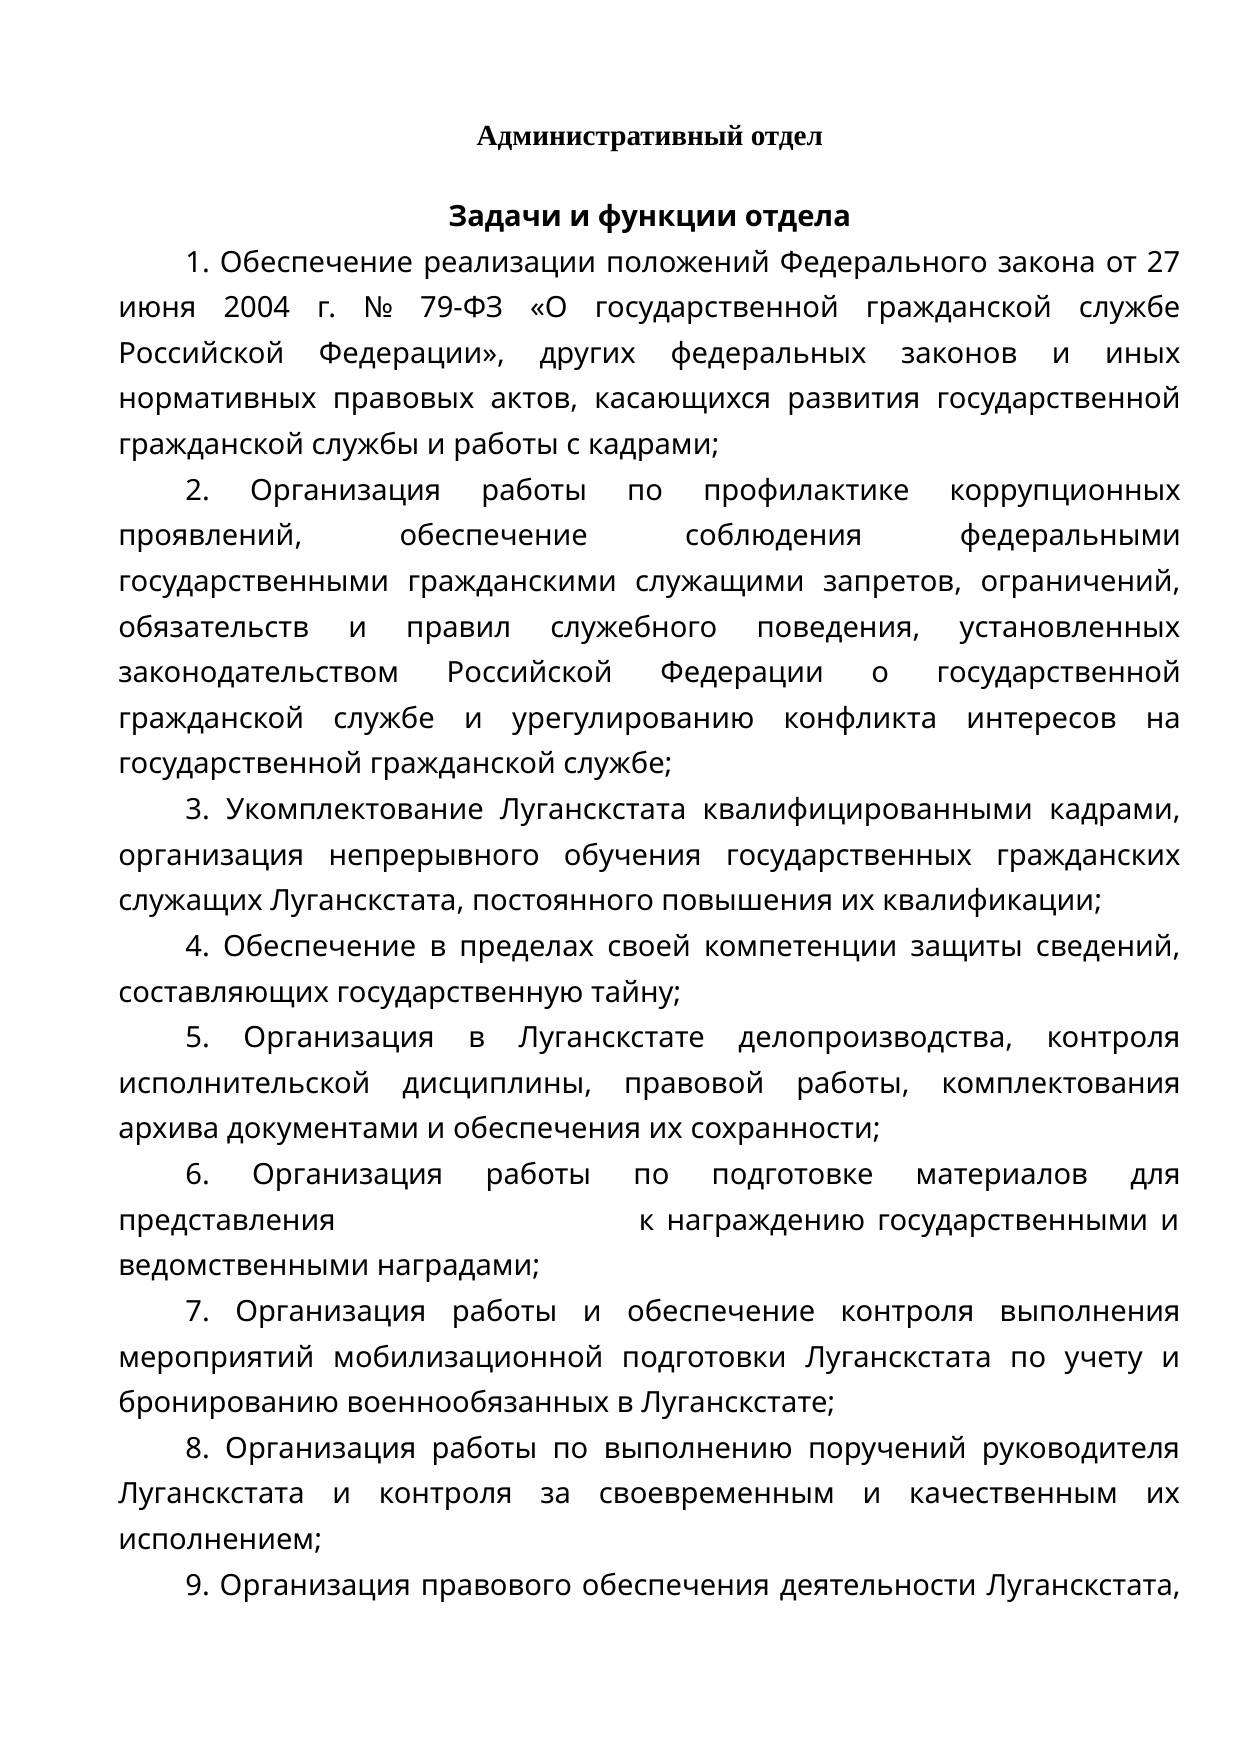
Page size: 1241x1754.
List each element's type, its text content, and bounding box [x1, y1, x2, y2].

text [118, 1564, 1181, 1604]
text 3. Укомплектование Луганскстата квалифицированными кадрами, организация непрерывного обучения государственных гражданских служащих Луганскстата, постоянного повышения их квалификации; [118, 788, 1181, 919]
text Административный отдел [118, 118, 1181, 152]
text 8. Организация работы по выполнению поручений руководителя Луганскстата и контроля за своевременным и качественным их исполнением; [118, 1427, 1181, 1558]
text 1. Обеспечение реализации положений Федерального закона от 27 июня 2004 г. № 79-ФЗ «О государственной гражданской службе Российской Федерации», других федеральных законов и иных нормативных правовых актов, касающихся развития государственной гражданской службы и работы с кадрами; [118, 241, 1181, 463]
text 5. Организация в Луганскстате делопроизводства, контроля исполнительской дисциплины, правовой работы, комплектования архива документами и обеспечения их сохранности; [118, 1016, 1181, 1147]
text 4. Обеспечение в пределах своей компетенции защиты сведений, составляющих государственную тайну; [118, 925, 1181, 1011]
text 2. Организация работы по профилактике коррупционных проявлений, обеспечение соблюдения федеральными государственными гражданскими служащими запретов, ограничений, обязательств и правил служебного поведения, установленных законодательством Российской Федерации о государственной гражданской службе и урегулированию конфликта интересов на государственной гражданской службе; [118, 469, 1181, 782]
text Задачи и функции отдела [118, 195, 1181, 235]
text 7. Организация работы и обеспечение контроля выполнения мероприятий мобилизационной подготовки Луганскстата по учету и бронированию военнообязанных в Луганскстате; [118, 1290, 1181, 1421]
text 6. Организация работы по подготовке материалов для представления к награждению государственными и ведомственными наградами; [118, 1153, 1181, 1284]
